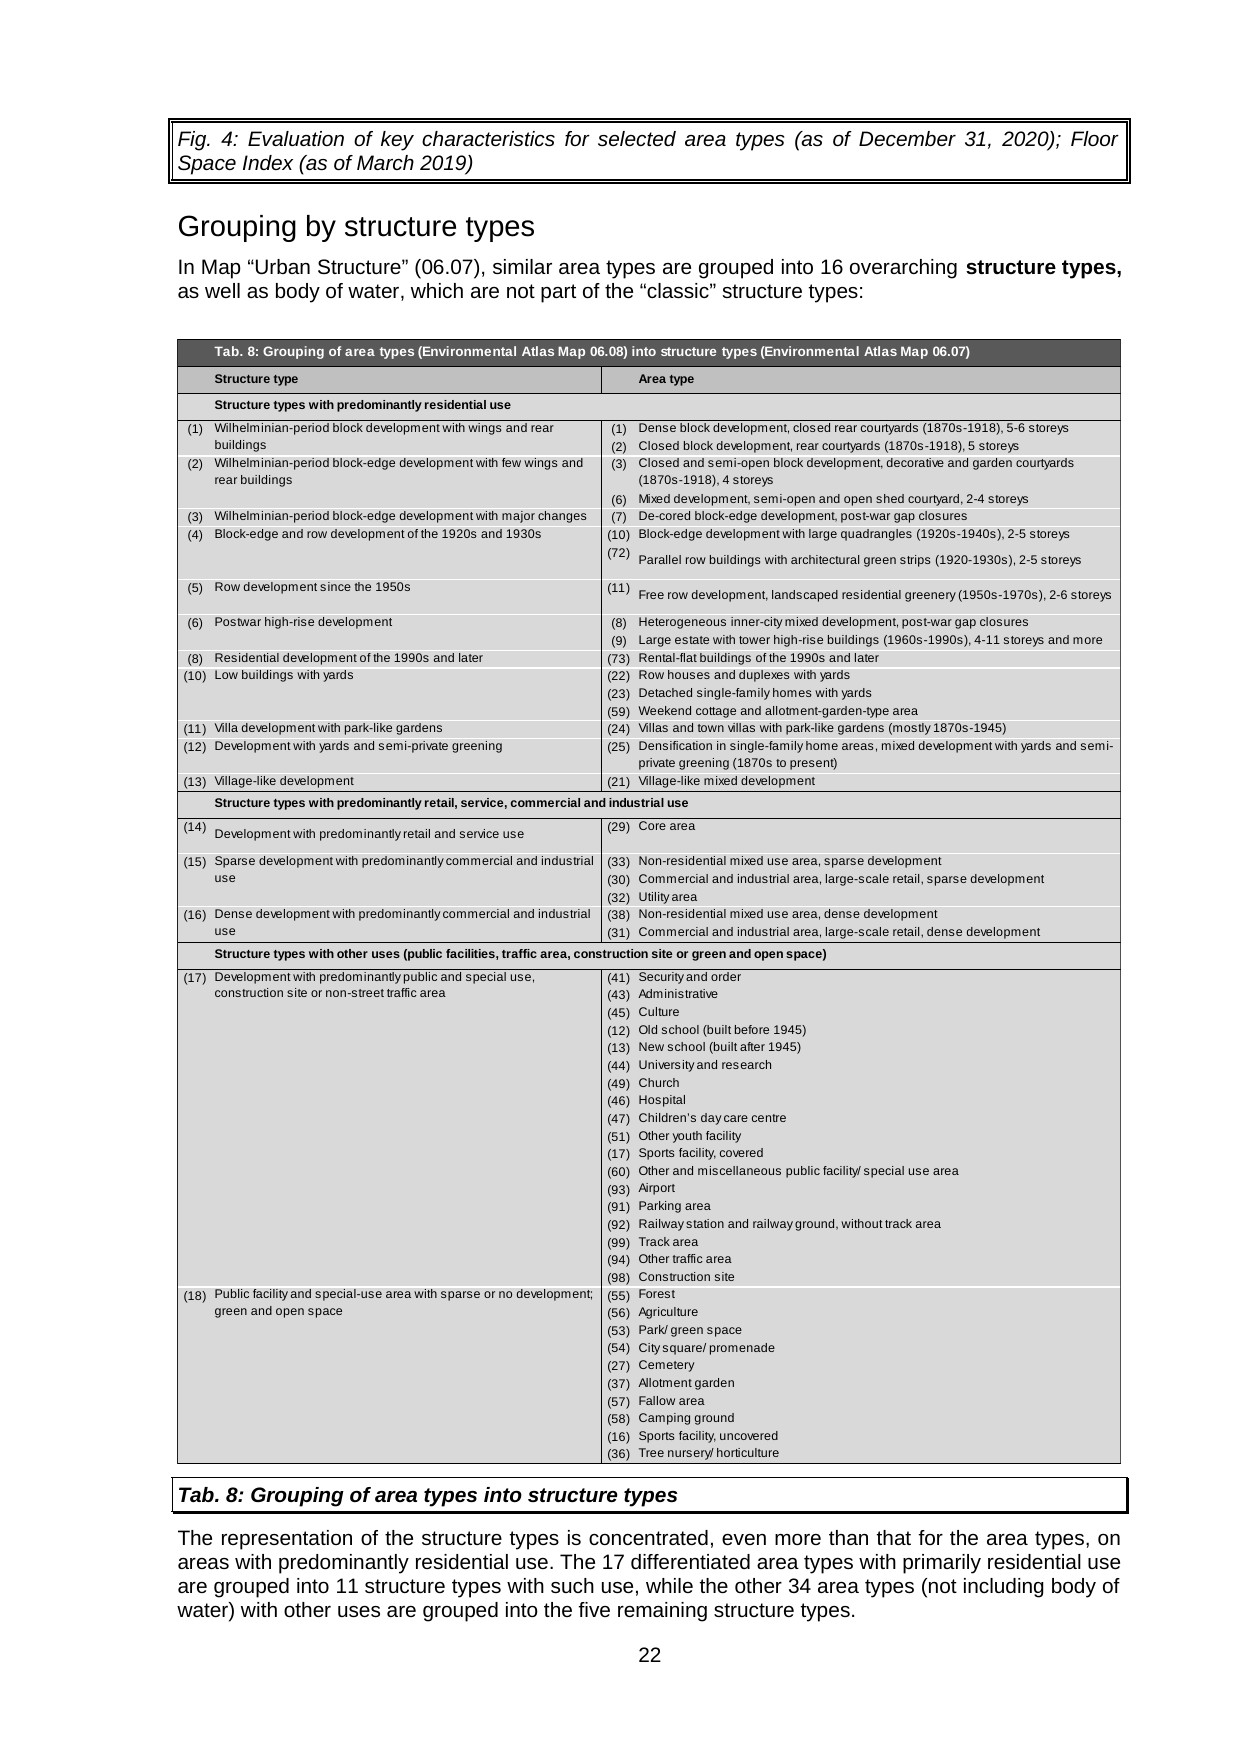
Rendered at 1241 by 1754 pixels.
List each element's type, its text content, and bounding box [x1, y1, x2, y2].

text Tab. 8: Grouping of area types into structure types [173, 1478, 1126, 1511]
text The representation of the structure types is concentrated, even more than that for the area types, on areas with predominantly residential use. The 17 differentiated area types with primarily residential use are grouped into 11 structure types with such use, while the other 34 area types (not including body of water) with other uses are grouped into the five remaining structure types. [177, 1526, 1122, 1622]
subtitle Grouping by structure types [177, 209, 1122, 242]
text In Map “Urban Structure” (06.07), similar area types are grouped into 16 overarching structure types, as well as body of water, which are not part of the “classic” structure types: [177, 255, 1122, 303]
